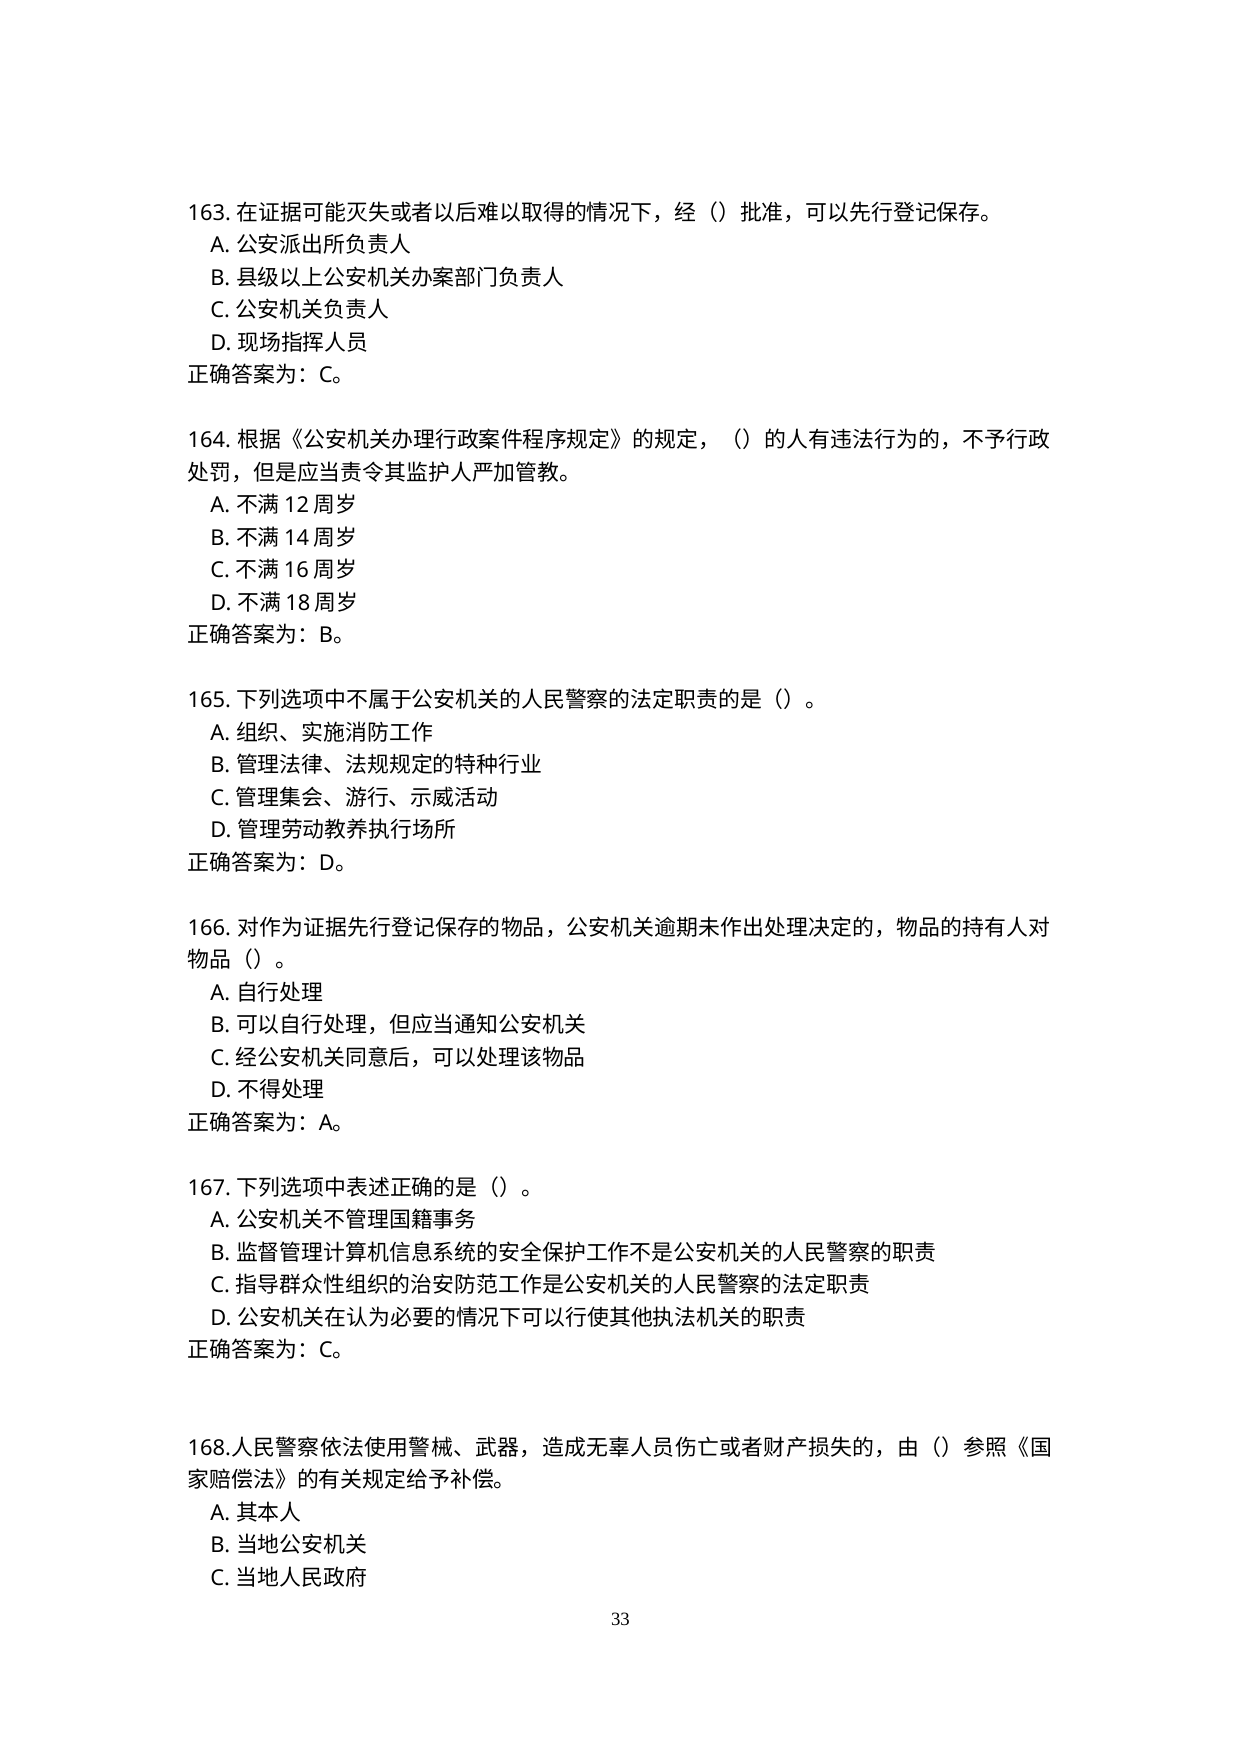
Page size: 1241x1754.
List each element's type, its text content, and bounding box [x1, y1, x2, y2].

text A. 自行处理 [187, 974, 1053, 1007]
text A. 其本人 [187, 1494, 1053, 1527]
text B. 不满14周岁 [187, 519, 1053, 552]
text 正确答案为：C。 [187, 1332, 1053, 1364]
text 正确答案为：A。 [187, 1104, 1053, 1137]
text B. 当地公安机关 [187, 1527, 1053, 1559]
text 164. 根据《公安机关办理行政案件程序规定》的规定，（）的人有违法行为的，不予行政处罚，但是应当责令其监护人严加管教。 [187, 422, 1053, 487]
text D. 管理劳动教养执行场所 [187, 812, 1053, 844]
text 167. 下列选项中表述正确的是（）。 [187, 1169, 1053, 1202]
text B. 县级以上公安机关办案部门负责人 [187, 259, 1053, 292]
text D. 不满18周岁 [187, 584, 1053, 617]
text C. 公安机关负责人 [187, 292, 1053, 324]
text D. 现场指挥人员 [187, 324, 1053, 357]
text C. 管理集会、游行、示威活动 [187, 779, 1053, 812]
text 166. 对作为证据先行登记保存的物品，公安机关逾期未作出处理决定的，物品的持有人对物品（）。 [187, 909, 1053, 974]
text A. 公安机关不管理国籍事务 [187, 1202, 1053, 1234]
text 正确答案为：B。 [187, 617, 1053, 649]
text B. 管理法律、法规规定的特种行业 [187, 747, 1053, 779]
text 168.人民警察依法使用警械、武器，造成无辜人员伤亡或者财产损失的，由（）参照《国家赔偿法》的有关规定给予补偿。 [187, 1429, 1053, 1494]
text C. 经公安机关同意后，可以处理该物品 [187, 1039, 1053, 1072]
text C. 不满16周岁 [187, 552, 1053, 584]
text B. 监督管理计算机信息系统的安全保护工作不是公安机关的人民警察的职责 [187, 1234, 1053, 1267]
text 正确答案为：D。 [187, 844, 1053, 877]
text B. 可以自行处理，但应当通知公安机关 [187, 1007, 1053, 1039]
text A. 公安派出所负责人 [187, 227, 1053, 259]
text D. 公安机关在认为必要的情况下可以行使其他执法机关的职责 [187, 1299, 1053, 1332]
text 165. 下列选项中不属于公安机关的人民警察的法定职责的是（）。 [187, 682, 1053, 714]
text A. 组织、实施消防工作 [187, 714, 1053, 747]
text C. 指导群众性组织的治安防范工作是公安机关的人民警察的法定职责 [187, 1267, 1053, 1299]
text 正确答案为：C。 [187, 357, 1053, 389]
text C. 当地人民政府 [187, 1559, 1053, 1592]
text 163. 在证据可能灭失或者以后难以取得的情况下，经（）批准，可以先行登记保存。 [187, 194, 1053, 227]
text A. 不满12周岁 [187, 487, 1053, 519]
text D. 不得处理 [187, 1072, 1053, 1104]
